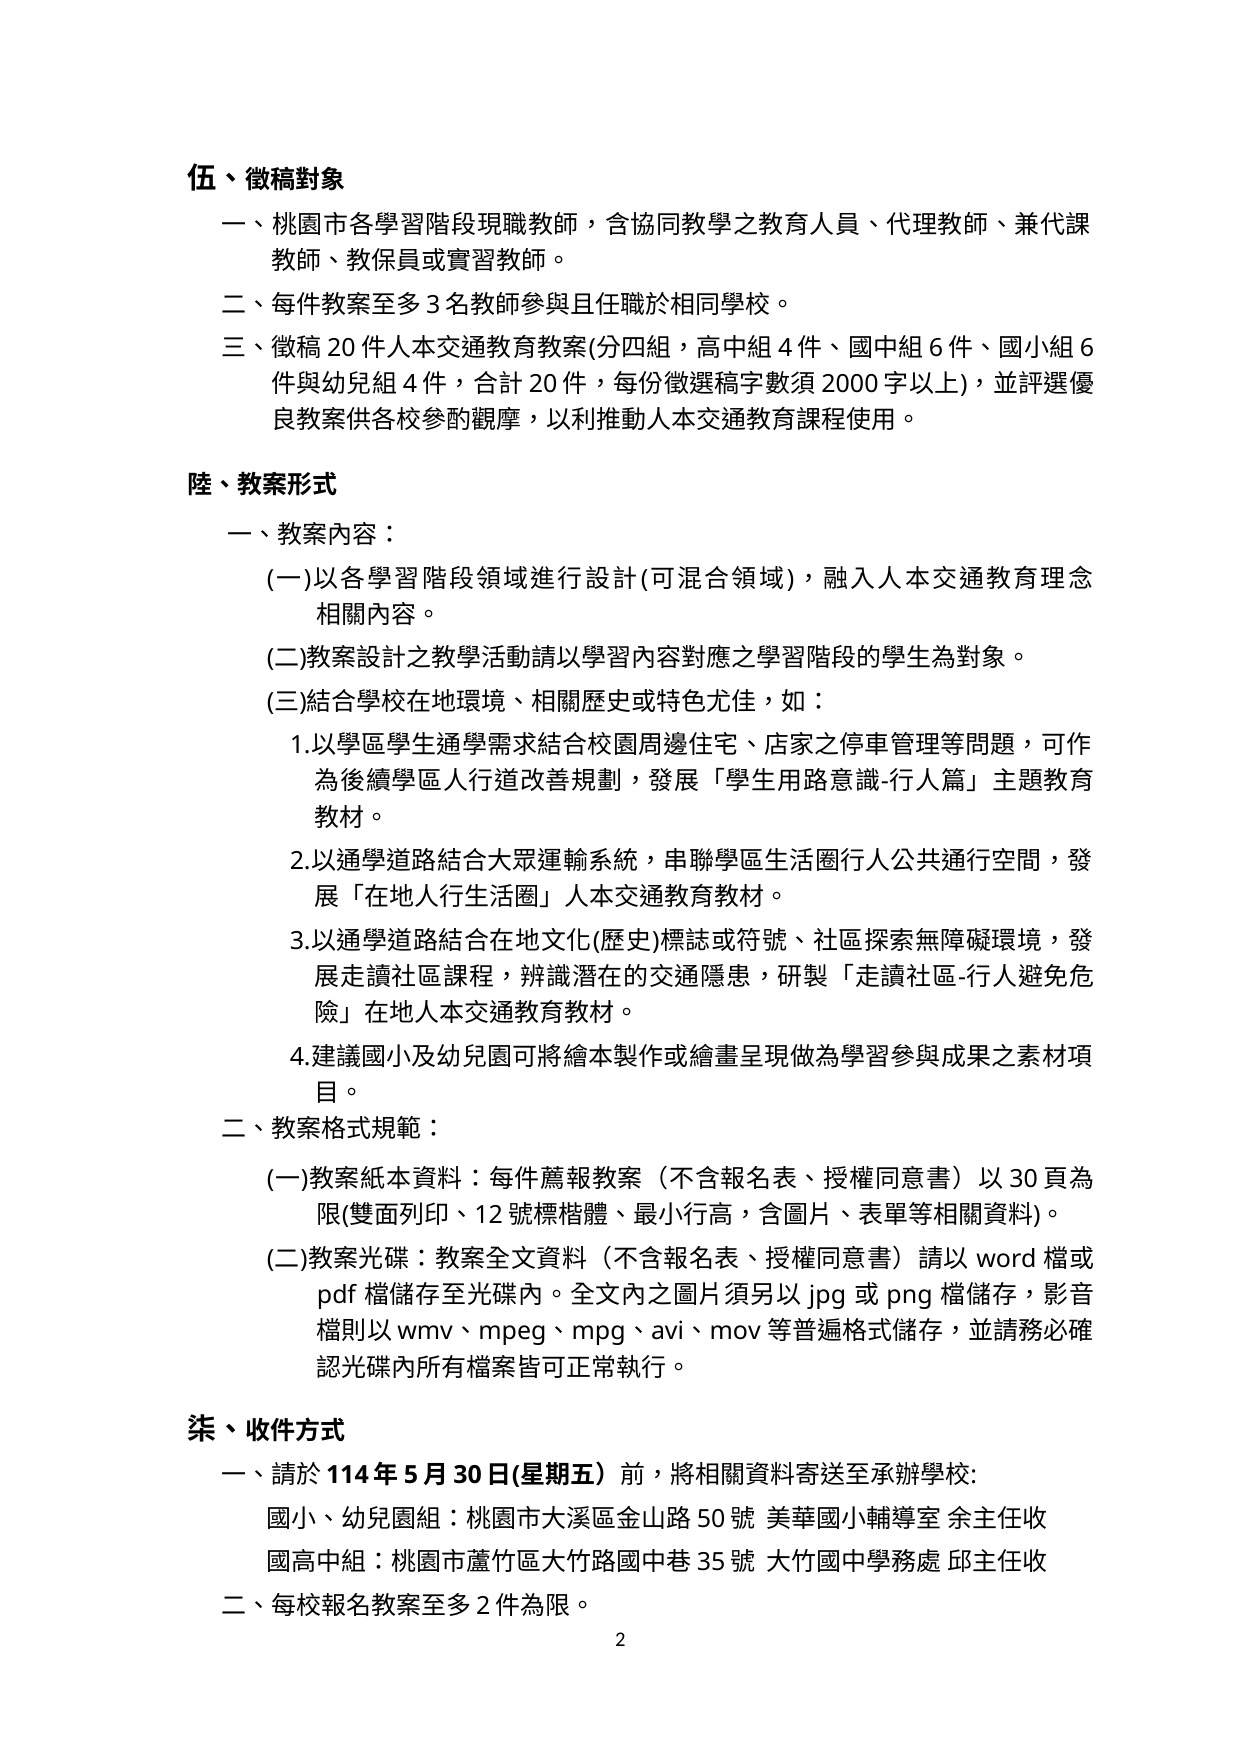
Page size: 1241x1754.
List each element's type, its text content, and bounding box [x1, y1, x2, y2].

text 一、桃園市各學習階段現職教師，含協同教學之教育人員、代理教師、兼代課教師、教保員或實習教師。 [221, 204, 1094, 277]
text (二)教案光碟：教案全文資料（不含報名表、授權同意書）請以 word 檔或 pdf 檔儲存至光碟內。全文內之圖片須另以 jpg 或 png 檔儲存，影音檔則以wmv、mpeg、mpg、avi、mov 等普遍格式儲存，並請務必確認光碟內所有檔案皆可正常執行。 [267, 1238, 1094, 1383]
text 二、教案格式規範： [218, 1109, 921, 1145]
text 二、每件教案至多3名教師參與且任職於相同學校。 [221, 284, 1094, 320]
text 3.以通學道路結合在地文化(歷史)標誌或符號、社區探索無障礙環境，發展走讀社區課程，辨識潛在的交通隱患，研製「走讀社區-行人避免危險」在地人本交通教育教材。 [289, 920, 1094, 1029]
text 國小、幼兒園組：桃園市大溪區金山路50號 美華國小輔導室 余主任收 [267, 1498, 1094, 1534]
text 2.以通學道路結合大眾運輸系統，串聯學區生活圈行人公共通行空間，發展「在地人行生活圈」人本交通教育教材。 [289, 841, 1094, 913]
text 1.以學區學生通學需求結合校園周邊住宅、店家之停車管理等問題，可作為後續學區人行道改善規劃，發展「學生用路意識-行人篇」主題教育教材。 [289, 724, 1094, 833]
text 一、請於114年5月30日(星期五）前，將相關資料寄送至承辦學校: [221, 1455, 1094, 1491]
text 4.建議國小及幼兒園可將繪本製作或繪畫呈現做為學習參與成果之素材項目。 [289, 1036, 1094, 1109]
text 三、徵稿20件人本交通教育教案(分四組，高中組4件、國中組6件、國小組6件與幼兒組4件，合計20件，每份徵選稿字數須2000字以上)，並評選優良教案供各校參酌觀摩，以利推動人本交通教育課程使用。 [221, 327, 1094, 436]
text 一、教案內容： [221, 514, 1094, 551]
text (一)以各學習階段領域進行設計(可混合領域)，融入人本交通教育理念 相關內容。 [267, 558, 1094, 631]
text 陸、教案形式 [187, 465, 422, 501]
subtitle 柒、收件方式 [187, 1405, 1094, 1448]
text (一)教案紙本資料：每件薦報教案（不含報名表、授權同意書）以30頁為限(雙面列印、12號標楷體、最小行高，含圖片、表單等相關資料)。 [267, 1158, 1094, 1231]
subtitle 伍、徵稿對象 [187, 155, 1094, 197]
text 二、每校報名教案至多2件為限。 [221, 1585, 1094, 1621]
text 國高中組：桃園市蘆竹區大竹路國中巷35號 大竹國中學務處 邱主任收 [267, 1542, 1094, 1578]
text (二)教案設計之教學活動請以學習內容對應之學習階段的學生為對象。 [267, 638, 1094, 674]
text (三)結合學校在地環境、相關歷史或特色尤佳，如： [267, 681, 1094, 717]
